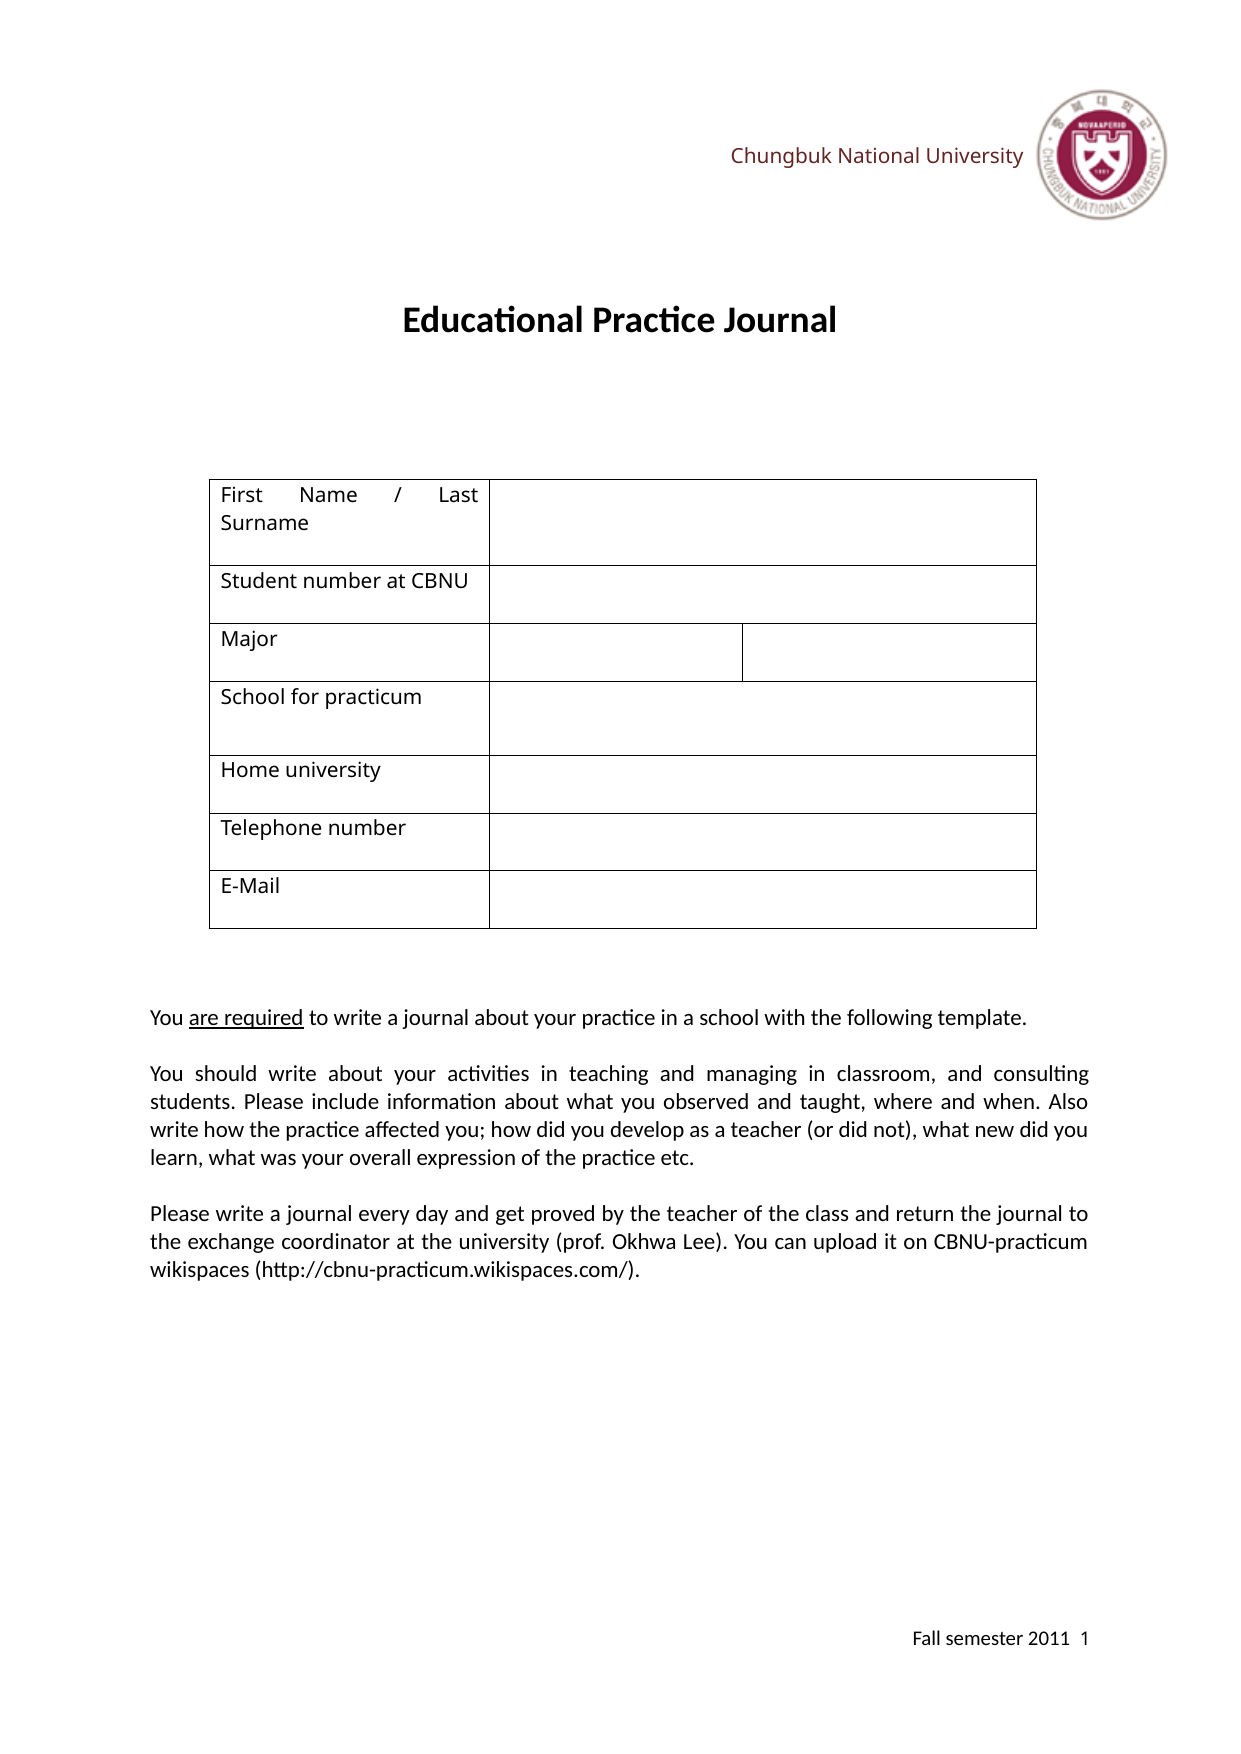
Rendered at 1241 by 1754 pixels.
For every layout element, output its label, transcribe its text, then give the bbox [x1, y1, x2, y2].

table_cell Major [210, 624, 489, 681]
table_cell Student number at CBNU [210, 566, 489, 623]
table_cell E-Mail [210, 871, 489, 928]
table_cell [743, 624, 1036, 681]
table_cell [490, 814, 1036, 870]
text Please write a journal every day and get proved by the teacher of the class and return the journal to the exchange coordinator at the university (prof. Okhwa Lee). You can upload it on CBNU-practicum wikispaces (http://cbnu-practicum.wikispaces.com/). [150, 1199, 1090, 1283]
picture [1035, 88, 1169, 222]
table_header [490, 480, 1036, 565]
table_cell Telephone number [210, 814, 489, 870]
text Educational Practice Journal [150, 296, 1090, 342]
table_cell School for practicum [210, 682, 489, 754]
table_cell [490, 871, 1036, 928]
table_cell [490, 756, 1036, 812]
table_cell Home university [210, 756, 489, 812]
table_cell [490, 624, 742, 681]
text You are required to write a journal about your practice in a school with the following template. [150, 1003, 1090, 1031]
text You should write about your activities in teaching and managing in classroom, and consulting students. Please include information about what you observed and taught, where and when. Also write how the practice affected you; how did you develop as a teacher (or did not), what new did you learn, what was your overall expression of the practice etc. [150, 1059, 1090, 1171]
table_cell [490, 566, 1036, 623]
table_header First Name / Last Surname [210, 480, 489, 565]
table_cell [490, 682, 1036, 754]
